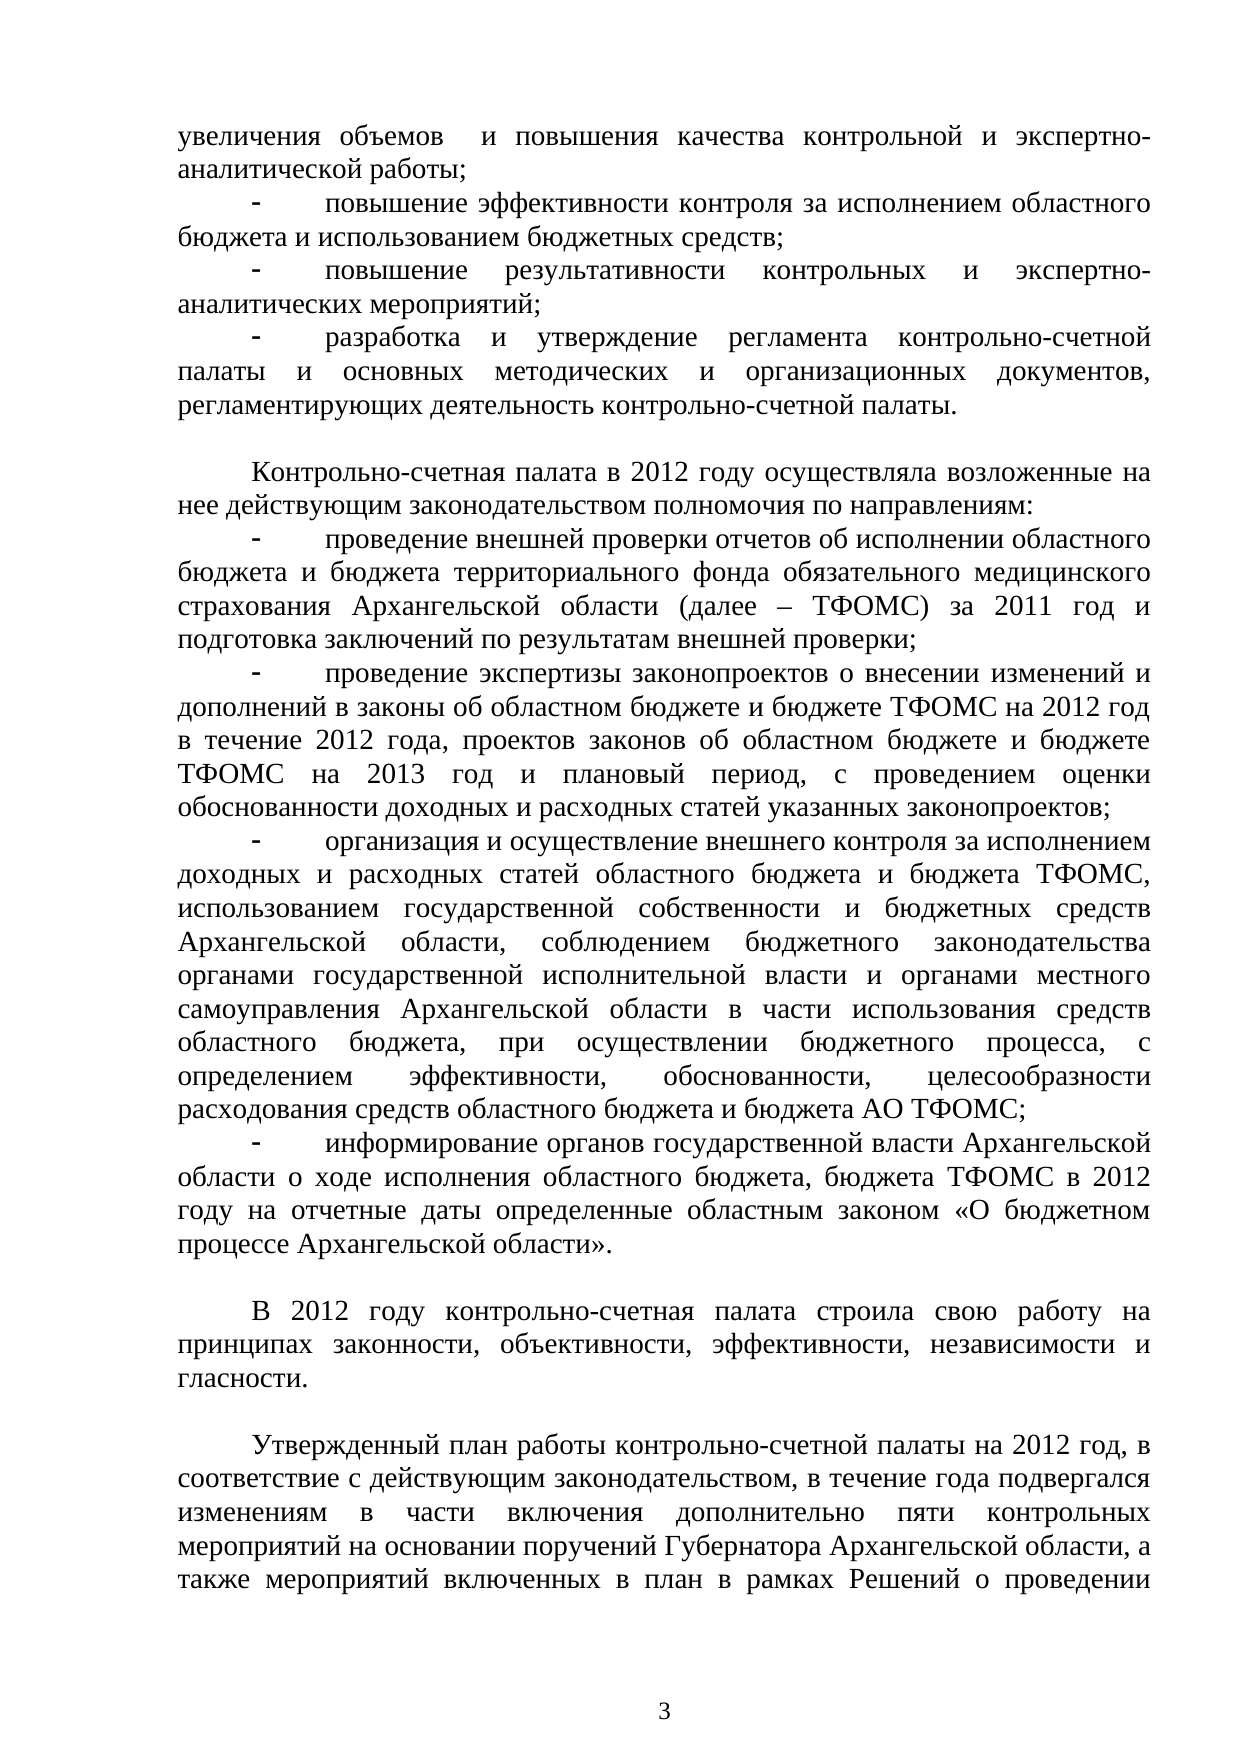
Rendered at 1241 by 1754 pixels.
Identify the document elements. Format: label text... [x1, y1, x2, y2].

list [177, 118, 1152, 185]
list повышение эффективности контроля за исполнением областного бюджета и использованием бюджетных средств; [177, 185, 1152, 252]
list проведение внешней проверки отчетов об исполнении областного бюджета и бюджета территориального фонда обязательного медицинского страхования Архангельской области (далее – ТФОМС) за 2011 год и подготовка заключений по результатам внешней проверки; [177, 521, 1152, 655]
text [177, 1427, 1152, 1595]
list информирование органов государственной власти Архангельской области о ходе исполнения областного бюджета, бюджета ТФОМС в 2012 году на отчетные даты определенные областным законом «О бюджетном процессе Архангельской области». [177, 1125, 1152, 1259]
list организация и осуществление внешнего контроля за исполнением доходных и расходных статей областного бюджета и бюджета ТФОМС, использованием государственной собственности и бюджетных средств Архангельской области, соблюдением бюджетного законодательства органами государственной исполнительной власти и органами местного самоуправления Архангельской области в части использования средств областного бюджета, при осуществлении бюджетного процесса, с определением эффективности, обоснованности, целесообразности расходования средств областного бюджета и бюджета АО ТФОМС; [177, 823, 1152, 1125]
list повышение результативности контрольных и экспертно-аналитических мероприятий; [177, 252, 1152, 319]
text В 2012 году контрольно-счетная палата строила свою работу на принципах законности, объективности, эффективности, независимости и гласности. [177, 1293, 1152, 1393]
list проведение экспертизы законопроектов о внесении изменений и дополнений в законы об областном бюджете и бюджете ТФОМС на 2012 год в течение 2012 года, проектов законов об областном бюджете и бюджете ТФОМС на 2013 год и плановый период, с проведением оценки обоснованности доходных и расходных статей указанных законопроектов; [177, 655, 1152, 823]
list разработка и утверждение регламента контрольно-счетной палаты и основных методических и организационных документов, регламентирующих деятельность контрольно-счетной палаты. [177, 319, 1152, 420]
text Контрольно-счетная палата в 2012 году осуществляла возложенные на нее действующим законодательством полномочия по направлениям: [177, 454, 1152, 521]
